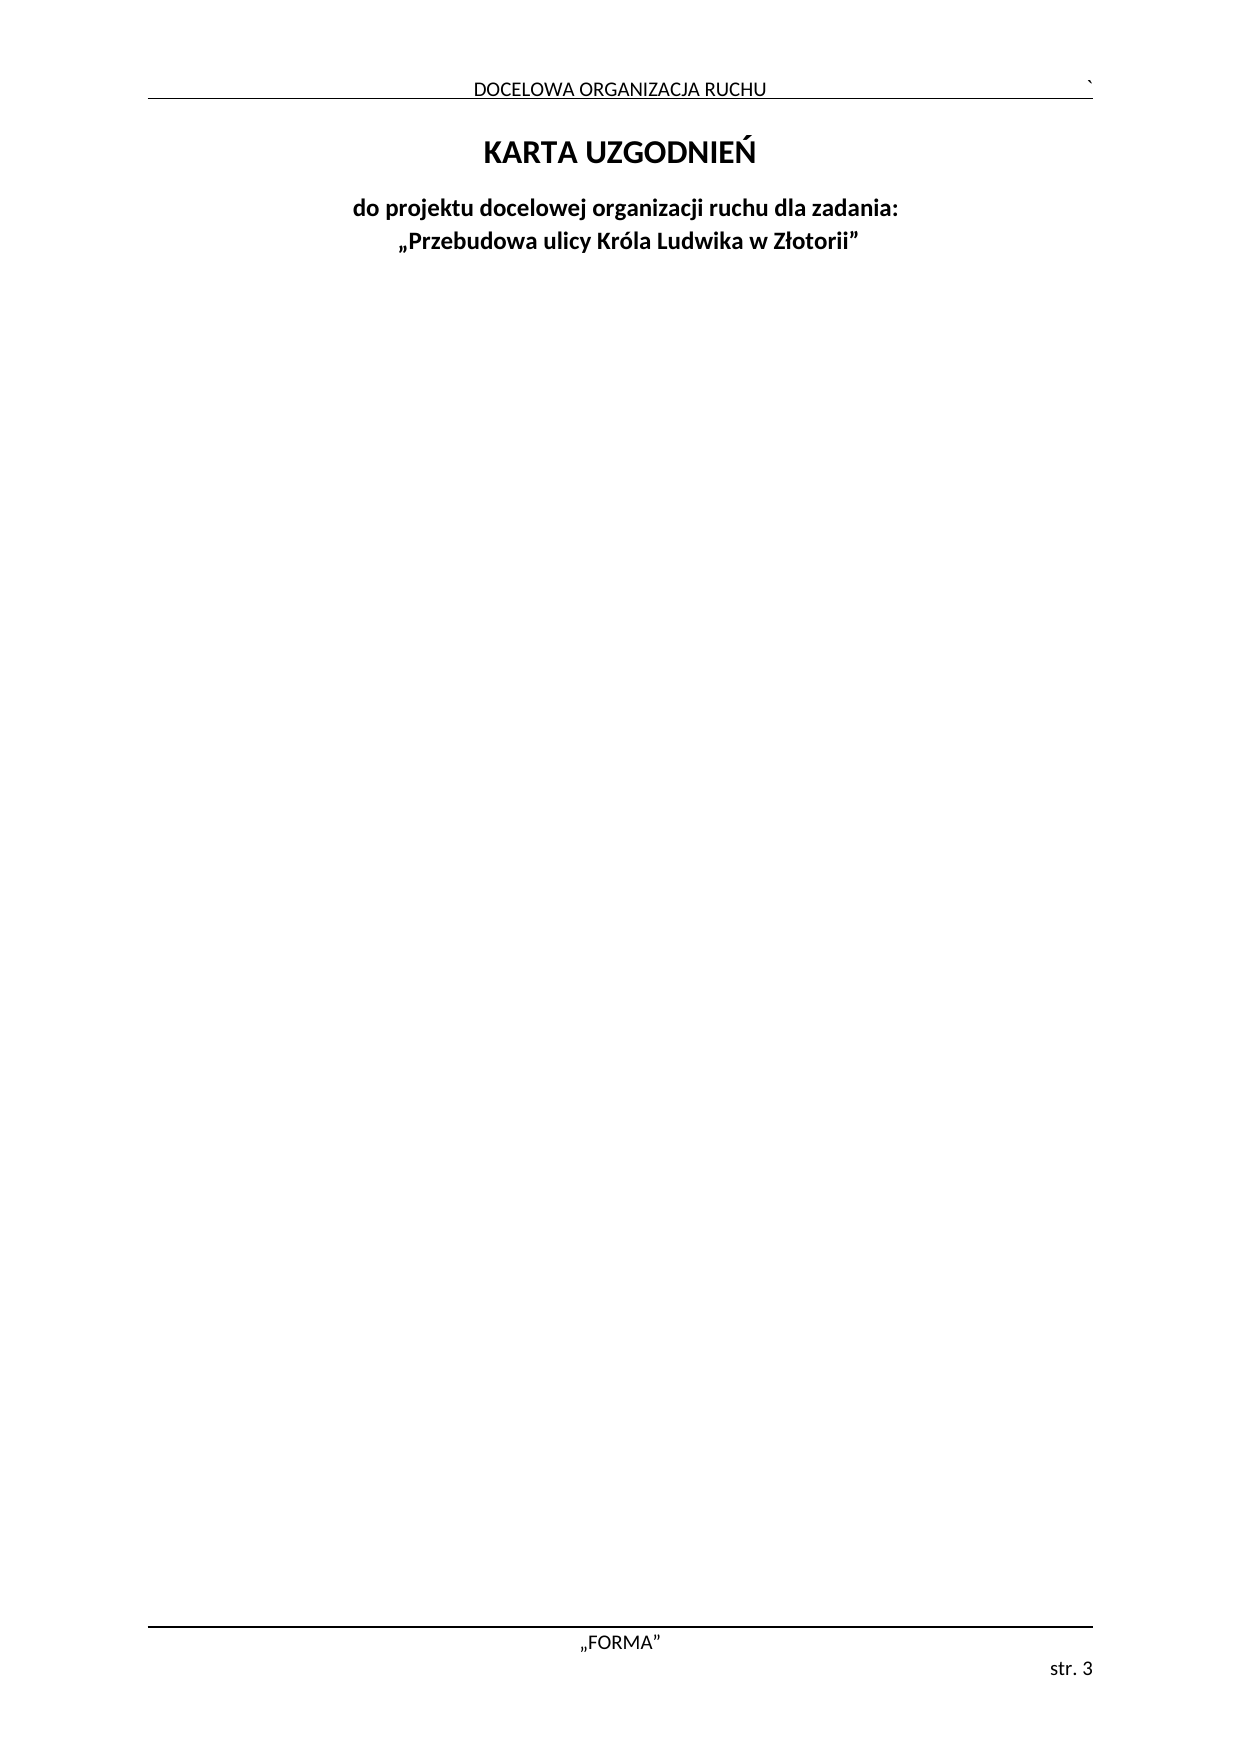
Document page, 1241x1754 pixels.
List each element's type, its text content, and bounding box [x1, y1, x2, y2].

text do projektu docelowej organizacji ruchu dla zadania: [159, 192, 1093, 222]
subtitle KARTA UZGODNIEŃ [148, 131, 1093, 172]
text „Przebudowa ulicy Króla Ludwika w Złotorii” [159, 225, 1093, 255]
